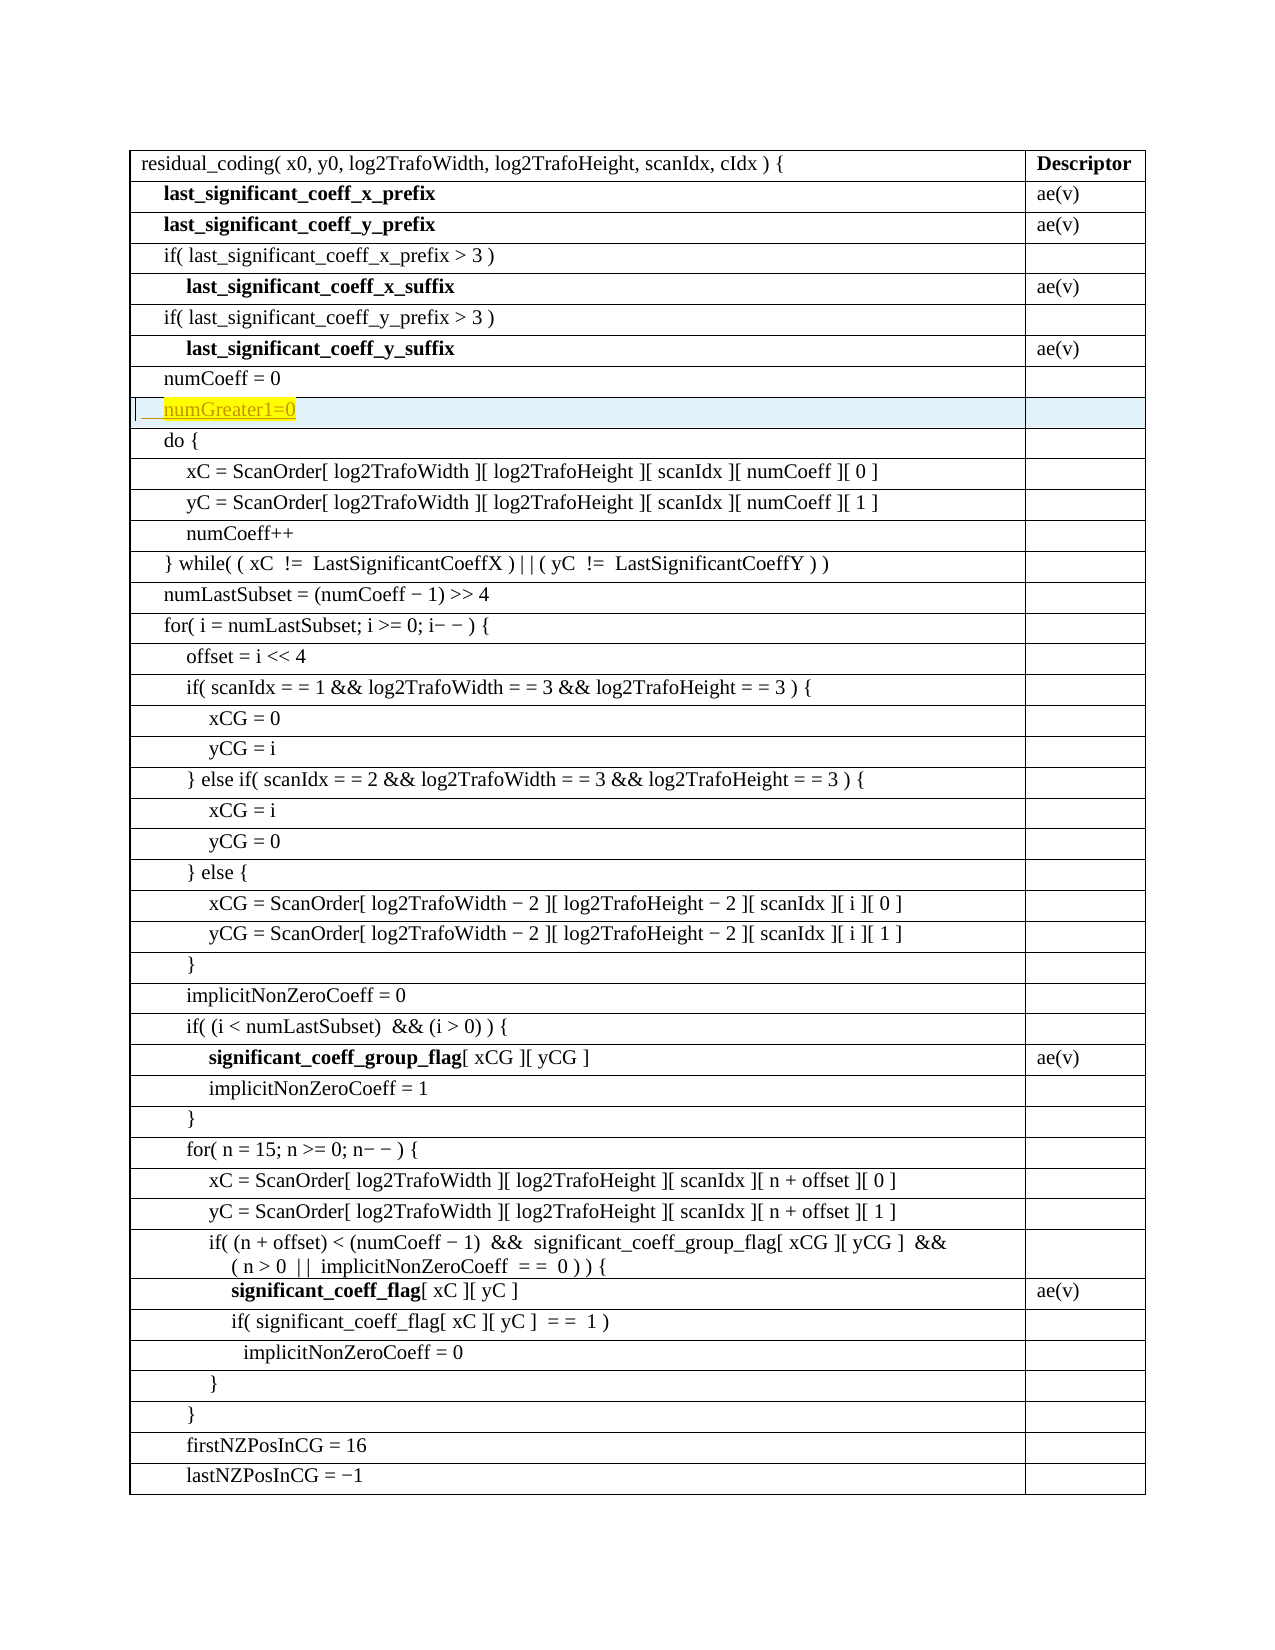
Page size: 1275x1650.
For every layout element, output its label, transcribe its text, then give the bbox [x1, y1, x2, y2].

table_cell [1026, 860, 1145, 890]
table_cell ae(v) [1026, 182, 1145, 212]
table_cell numLastSubset = (numCoeff − 1) >> 4 [131, 583, 1025, 612]
table_cell [1026, 1230, 1145, 1278]
table_cell implicitNonZeroCoeff = 1 [131, 1076, 1025, 1106]
table_cell [1026, 244, 1145, 273]
table_cell } [131, 1371, 1025, 1401]
table_cell last_significant_coeff_y_prefix [131, 213, 1025, 242]
table_cell [1026, 768, 1145, 797]
table_cell if( (n + offset) < (numCoeff − 1) && significant_coeff_group_flag[ xCG ][ yCG ] && ( n > 0 | | implicitNonZeroCoeff = = 0 ) ) { [131, 1230, 1025, 1278]
table_cell xCG = ScanOrder[ log2TrafoWidth − 2 ][ log2TrafoHeight − 2 ][ scanIdx ][ i ][ 0 ] [131, 891, 1025, 921]
table_cell xC = ScanOrder[ log2TrafoWidth ][ log2TrafoHeight ][ scanIdx ][ numCoeff ][ 0 ] [131, 459, 1025, 489]
table_cell [1026, 1371, 1145, 1401]
table_cell [1026, 552, 1145, 582]
table_cell numCoeff = 0 [131, 367, 1025, 397]
table_cell ae(v) [1026, 336, 1145, 366]
table_cell lastNZPosInCG = −1 [131, 1464, 1025, 1494]
table_cell if( (i < numLastSubset) && (i > 0) ) { [131, 1014, 1025, 1044]
table_cell [1026, 1310, 1145, 1339]
table_cell yCG = ScanOrder[ log2TrafoWidth − 2 ][ log2TrafoHeight − 2 ][ scanIdx ][ i ][ 1 ] [131, 922, 1025, 952]
table_cell [1026, 429, 1145, 458]
table_cell [1026, 799, 1145, 828]
table_header Descriptor [1026, 151, 1145, 181]
table_header residual_coding( x0, y0, log2TrafoWidth, log2TrafoHeight, scanIdx, cIdx ) { [131, 151, 1025, 181]
table_cell [1026, 1169, 1145, 1198]
table_cell [1026, 891, 1145, 921]
table_cell [1026, 953, 1145, 982]
table_cell [1026, 1199, 1145, 1229]
table_cell implicitNonZeroCoeff = 0 [131, 1341, 1025, 1370]
table_cell [1026, 706, 1145, 736]
table_cell if( last_significant_coeff_x_prefix > 3 ) [131, 244, 1025, 273]
table_cell for( i = numLastSubset; i >= 0; i− − ) { [131, 614, 1025, 643]
table_cell [1026, 829, 1145, 859]
table_cell } else if( scanIdx = = 2 && log2TrafoWidth = = 3 && log2TrafoHeight = = 3 ) { [131, 768, 1025, 797]
table_cell [1026, 922, 1145, 952]
table_cell } [131, 1107, 1025, 1137]
table_cell [1026, 583, 1145, 612]
table_cell xC = ScanOrder[ log2TrafoWidth ][ log2TrafoHeight ][ scanIdx ][ n + offset ][ 0 ] [131, 1169, 1025, 1198]
table_cell [1026, 1014, 1145, 1044]
table_cell ae(v) [1026, 1045, 1145, 1075]
table_cell if( significant_coeff_flag[ xC ][ yC ] = = 1 ) [131, 1310, 1025, 1339]
table_cell firstNZPosInCG = 16 [131, 1433, 1025, 1463]
table_cell if( scanIdx = = 1 && log2TrafoWidth = = 3 && log2TrafoHeight = = 3 ) { [131, 675, 1025, 705]
table_cell [1026, 490, 1145, 520]
table_cell [1026, 305, 1145, 335]
table_cell [1026, 675, 1145, 705]
table_cell offset = i << 4 [131, 644, 1025, 674]
table_cell ae(v) [1026, 274, 1145, 304]
table_cell [1026, 367, 1145, 397]
table_cell [1026, 737, 1145, 767]
table_cell last_significant_coeff_x_suffix [131, 274, 1025, 304]
table_cell do { [131, 429, 1025, 458]
table_cell [1026, 1433, 1145, 1463]
table_cell [1026, 614, 1145, 643]
table_cell yCG = i [131, 737, 1025, 767]
table_cell ae(v) [1026, 1279, 1145, 1309]
table_cell xCG = i [131, 799, 1025, 828]
table_cell for( n = 15; n >= 0; n− − ) { [131, 1138, 1025, 1167]
table_cell implicitNonZeroCoeff = 0 [131, 984, 1025, 1013]
table_cell [1026, 1138, 1145, 1167]
table_cell last_significant_coeff_x_prefix [131, 182, 1025, 212]
table_cell yC = ScanOrder[ log2TrafoWidth ][ log2TrafoHeight ][ scanIdx ][ n + offset ][ 1 ] [131, 1199, 1025, 1229]
table_cell [1026, 1341, 1145, 1370]
table_cell [1026, 1076, 1145, 1106]
table_cell [1026, 459, 1145, 489]
table_cell significant_coeff_flag[ xC ][ yC ] [131, 1279, 1025, 1309]
table_cell last_significant_coeff_y_suffix [131, 336, 1025, 366]
table_cell xCG = 0 [131, 706, 1025, 736]
table_cell [1026, 984, 1145, 1013]
table_cell [1026, 644, 1145, 674]
table_cell numCoeff++ [131, 521, 1025, 551]
table_cell [1026, 1402, 1145, 1432]
table_cell } [131, 953, 1025, 982]
table_cell } [131, 1402, 1025, 1432]
table_cell yCG = 0 [131, 829, 1025, 859]
table_cell significant_coeff_group_flag[ xCG ][ yCG ] [131, 1045, 1025, 1075]
table_cell [1026, 1464, 1145, 1494]
table_cell if( last_significant_coeff_y_prefix > 3 ) [131, 305, 1025, 335]
table_cell } else { [131, 860, 1025, 890]
table_cell [1026, 521, 1145, 551]
table_cell yC = ScanOrder[ log2TrafoWidth ][ log2TrafoHeight ][ scanIdx ][ numCoeff ][ 1 ] [131, 490, 1025, 520]
table_cell [1026, 1107, 1145, 1137]
table_cell ae(v) [1026, 213, 1145, 242]
table_cell } while( ( xC != LastSignificantCoeffX ) | | ( yC != LastSignificantCoeffY ) ) [131, 552, 1025, 582]
